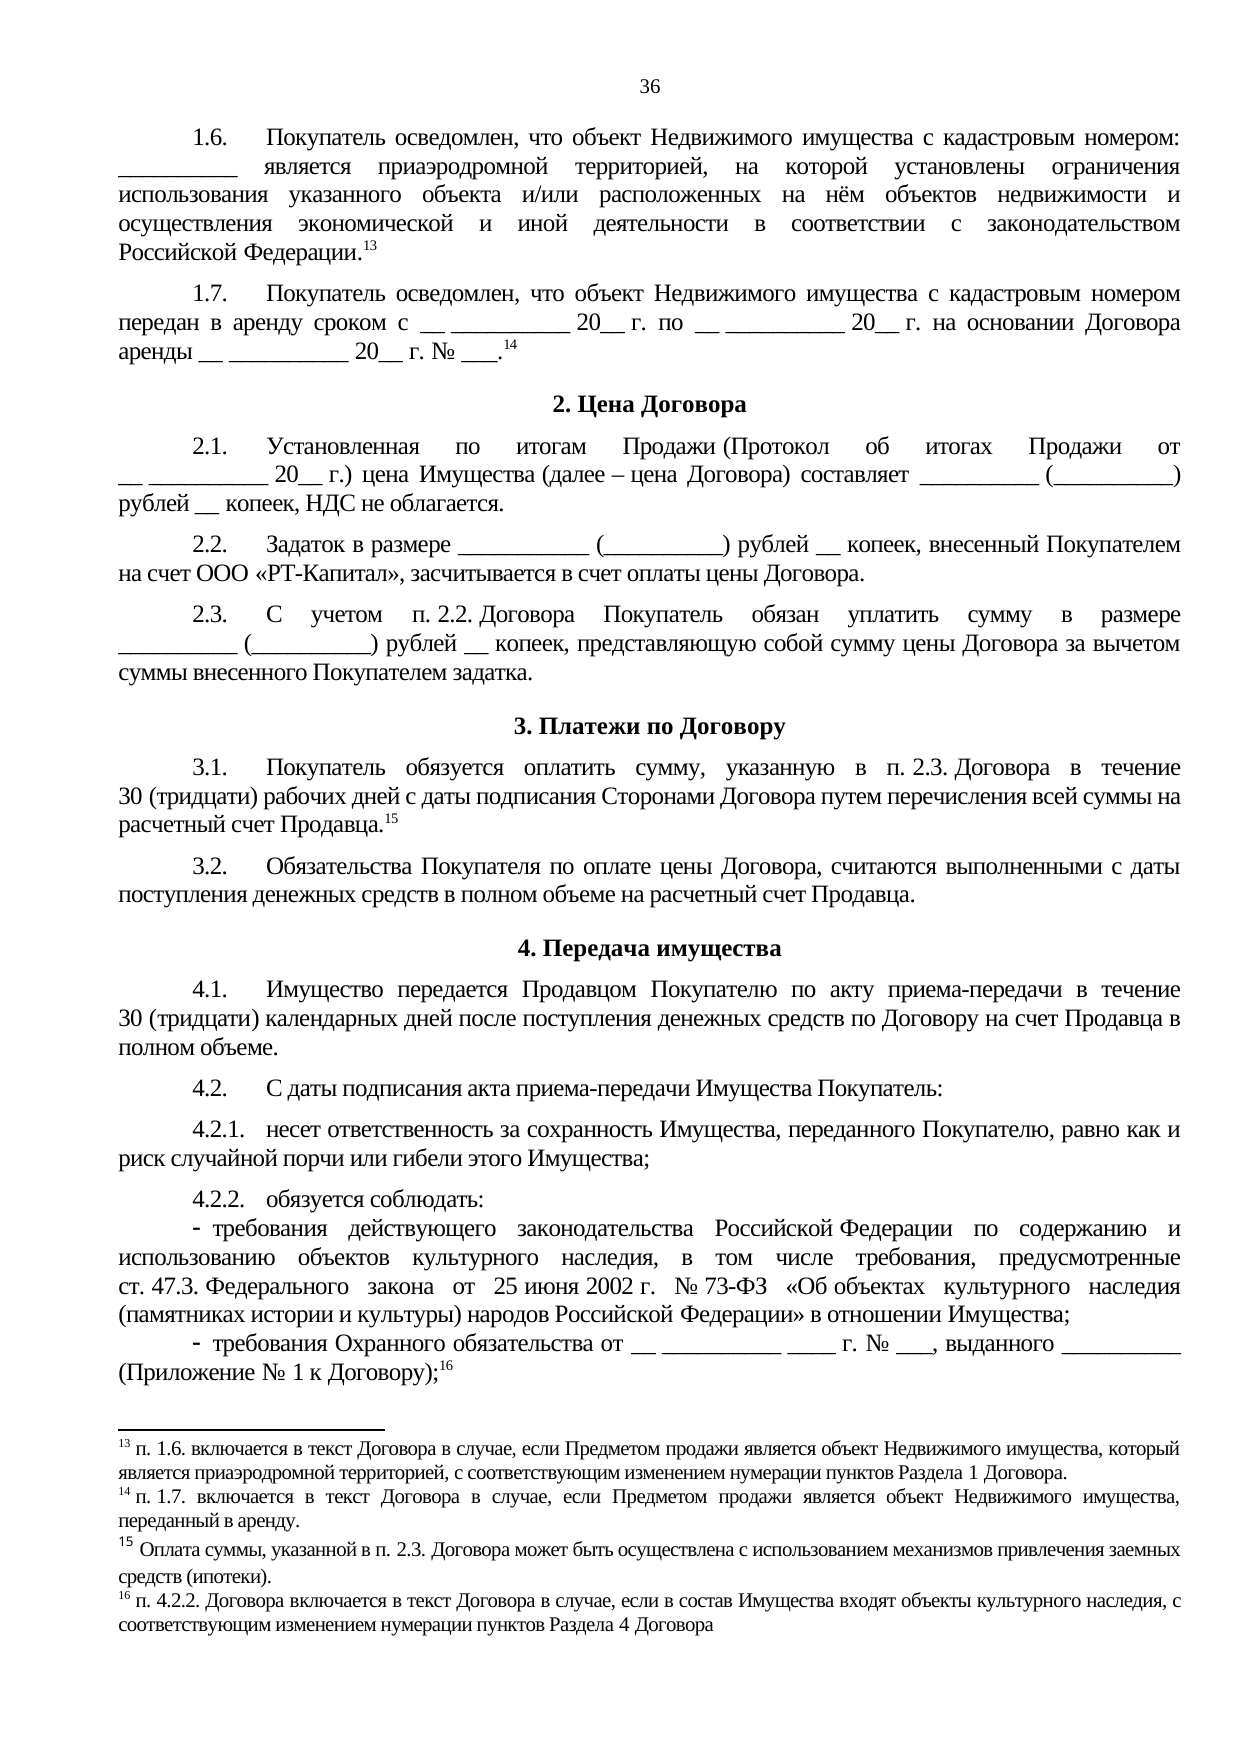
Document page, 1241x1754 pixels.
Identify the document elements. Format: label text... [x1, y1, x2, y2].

list Задаток в размере ___________ (__________) рублей __ копеек, внесенный Покупателем на счет ООО «РТ-Капитал», засчитывается в счет оплаты цены Договора. [118, 529, 1181, 587]
list С даты подписания акта приема-передачи Имущества Покупатель: [118, 1073, 1181, 1102]
list С учетом п. 2.2. Договора Покупатель обязан уплатить сумму в размере __________ (__________) рублей __ копеек, представляющую собой сумму цены Договора за вычетом суммы внесенного Покупателем задатка. [118, 599, 1181, 686]
list обязуется соблюдать: [118, 1184, 1181, 1213]
list Покупатель осведомлен, что объект Недвижимого имущества с кадастровым номером: __________ является приаэродромной территорией, на которой установлены ограничения использования указанного объекта и/или расположенных на нём объектов недвижимости и осуществления экономической и иной деятельности в соответствии с законодательством Российской Федерации. [118, 122, 1181, 266]
list несет ответственность за сохранность Имущества, переданного Покупателю, равно как и риск случайной порчи или гибели этого Имущества; [118, 1114, 1181, 1172]
list Покупатель осведомлен, что объект Недвижимого имущества с кадастровым номером передан в аренду сроком с __ __________ 20__ г. по __ __________ 20__ г. на основании Договора аренды __ __________ 20__ г. № ___. [118, 278, 1181, 364]
list Имущество передается Продавцом Покупателю по акту приема-передачи в течение 30 (тридцати) календарных дней после поступления денежных средств по Договору на счет Продавца в полном объеме. [118, 974, 1181, 1061]
list Передача имущества [118, 933, 1181, 962]
list Платежи по Договору [118, 711, 1181, 739]
list Цена Договора [118, 389, 1181, 418]
list Установленная по итогам Продажи (Протокол об итогах Продажи от __ __________ 20__ г.) цена Имущества (далее – цена Договора) составляет __________ (__________) рублей __ копеек, НДС не облагается. [118, 431, 1181, 517]
list требования действующего законодательства Российской Федерации по содержанию и использованию объектов культурного наследия, в том числе требования, предусмотренные ст. 47.3. Федерального закона от 25 июня 2002 г. № 73-ФЗ «Об объектах культурного наследия (памятниках истории и культуры) народов Российской Федерации» в отношении Имущества; [118, 1213, 1181, 1328]
list требования Охранного обязательства от __ __________ ____ г. № ___, выданного __________ (Приложение № 1 к Договору); [118, 1328, 1181, 1386]
list Обязательства Покупателя по оплате цены Договора, считаются выполненными с даты поступления денежных средств в полном объеме на расчетный счет Продавца. [118, 851, 1181, 908]
list Покупатель обязуется оплатить сумму, указанную в п. 2.3. Договора в течение 30 (тридцати) рабочих дней с даты подписания Сторонами Договора путем перечисления всей суммы на расчетный счет Продавца. [118, 752, 1181, 838]
